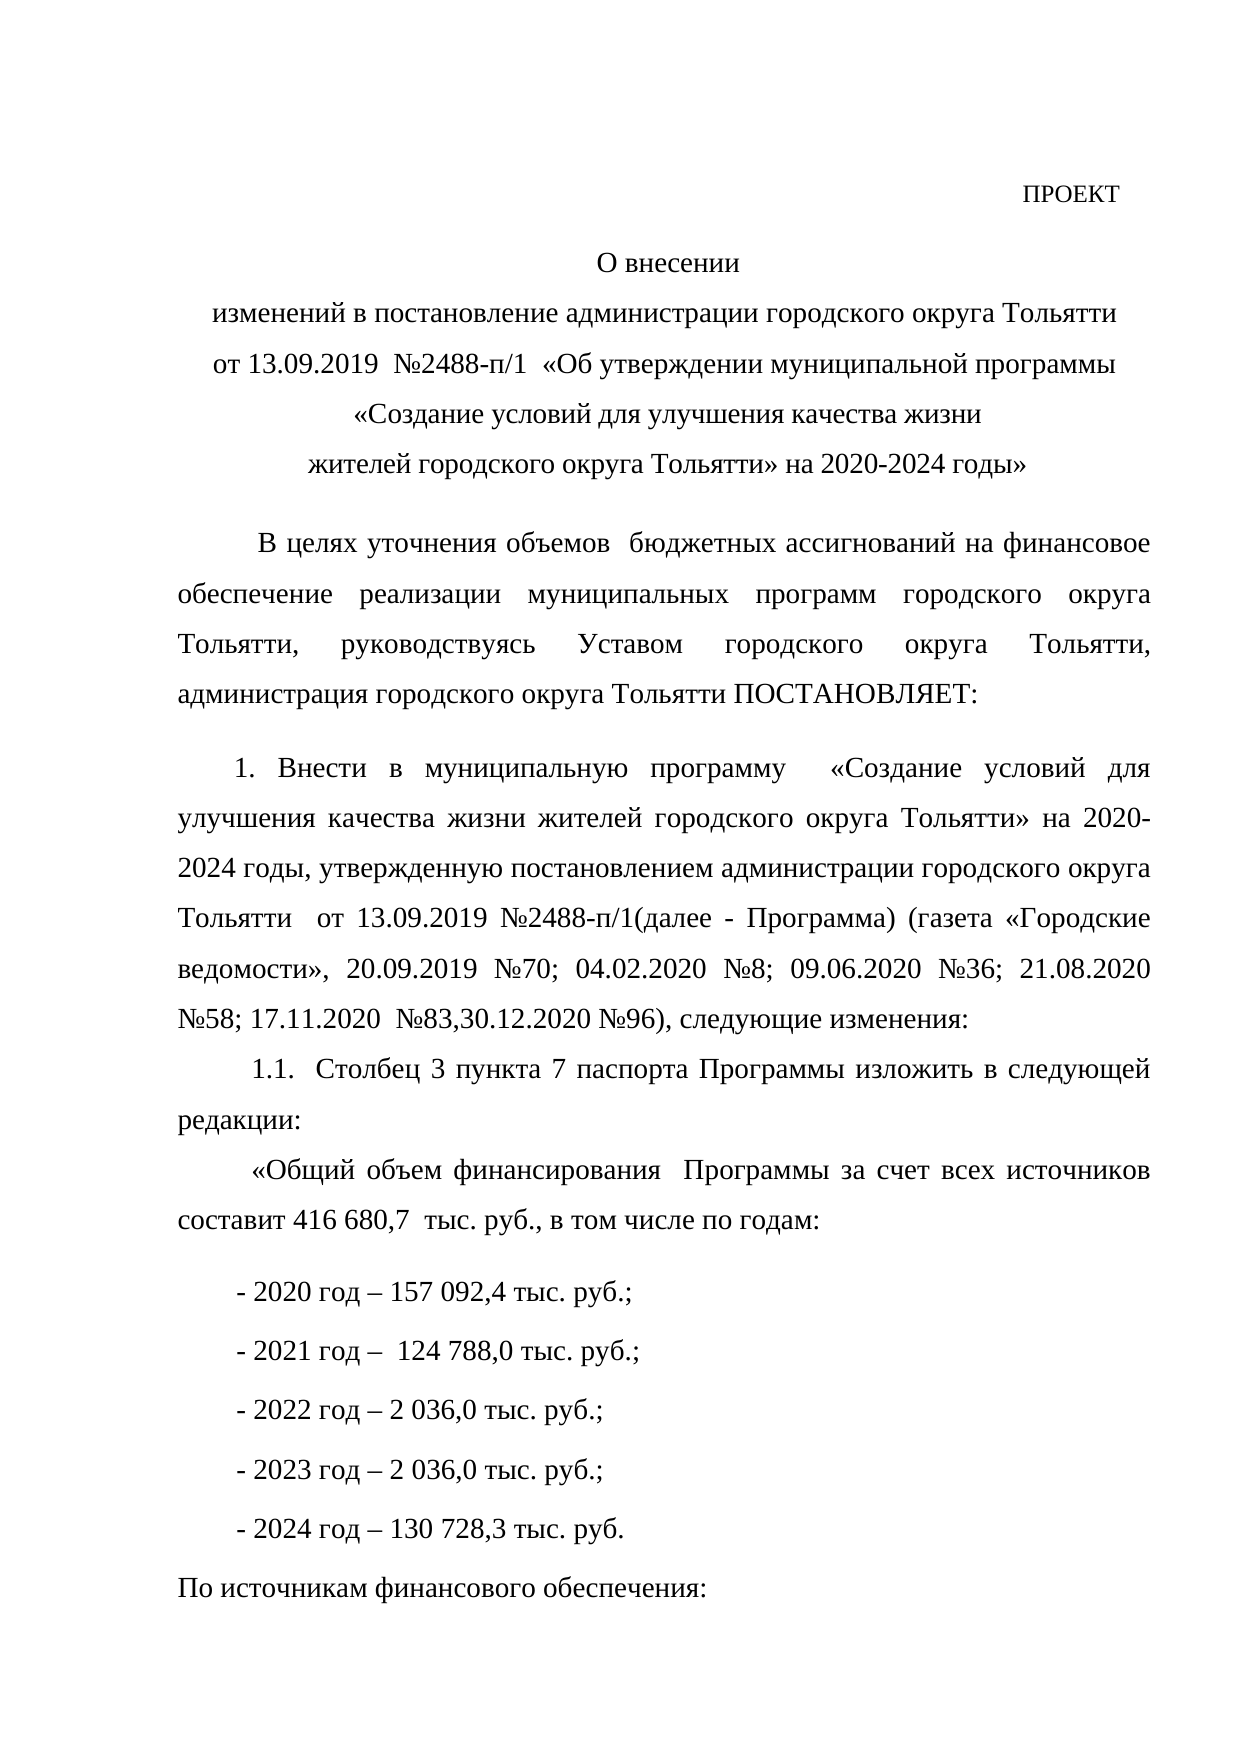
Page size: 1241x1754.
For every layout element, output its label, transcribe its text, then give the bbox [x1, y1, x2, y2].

text жителей городского округа Тольятти» на 2020-2024 годы» [177, 446, 1150, 480]
text - 2023 год – 2 036,0 тыс. руб.; [177, 1452, 1152, 1485]
text По источникам финансового обеспечения: [177, 1571, 1152, 1604]
text В целях уточнения объемов бюджетных ассигнований на финансовое обеспечение реализации муниципальных программ городского округа Тольятти, руководствуясь Уставом городского округа Тольятти, администрация городского округа Тольятти ПОСТАНОВЛЯЕТ: [177, 526, 1152, 710]
text «Создание условий для улучшения качества жизни [177, 396, 1150, 430]
text 1. Внести в муниципальную программу «Создание условий для улучшения качества жизни жителей городского округа Тольятти» на 2020-2024 годы, утвержденную постановлением администрации городского округа Тольятти от 13.09.2019 №2488-п/1(далее - Программа) (газета «Городские ведомости», 20.09.2019 №70; 04.02.2020 №8; 09.06.2020 №36; 21.08.2020 №58; 17.11.2020 №83,30.12.2020 №96), следующие изменения: [177, 750, 1152, 1035]
text - 2022 год – 2 036,0 тыс. руб.; [177, 1392, 1152, 1426]
text О внесении [177, 245, 1152, 279]
text «Общий объем финансирования Программы за счет всех источников составит 416 680,7 тыс. руб., в том числе по годам: [177, 1152, 1152, 1236]
text 1.1. Столбец 3 пункта 7 паспорта Программы изложить в следующей редакции: [177, 1052, 1152, 1135]
text - 2024 год – 130 728,3 тыс. руб. [177, 1511, 1152, 1545]
text - 2020 год – 157 092,4 тыс. руб.; [177, 1274, 1152, 1307]
text изменений в постановление администрации городского округа Тольятти [177, 296, 1152, 329]
text от 13.09.2019 №2488-п/1 «Об утверждении муниципальной программы [177, 346, 1152, 379]
text - 2021 год – 124 788,0 тыс. руб.; [177, 1333, 1152, 1367]
title ПРОЕКТ [177, 179, 1152, 208]
